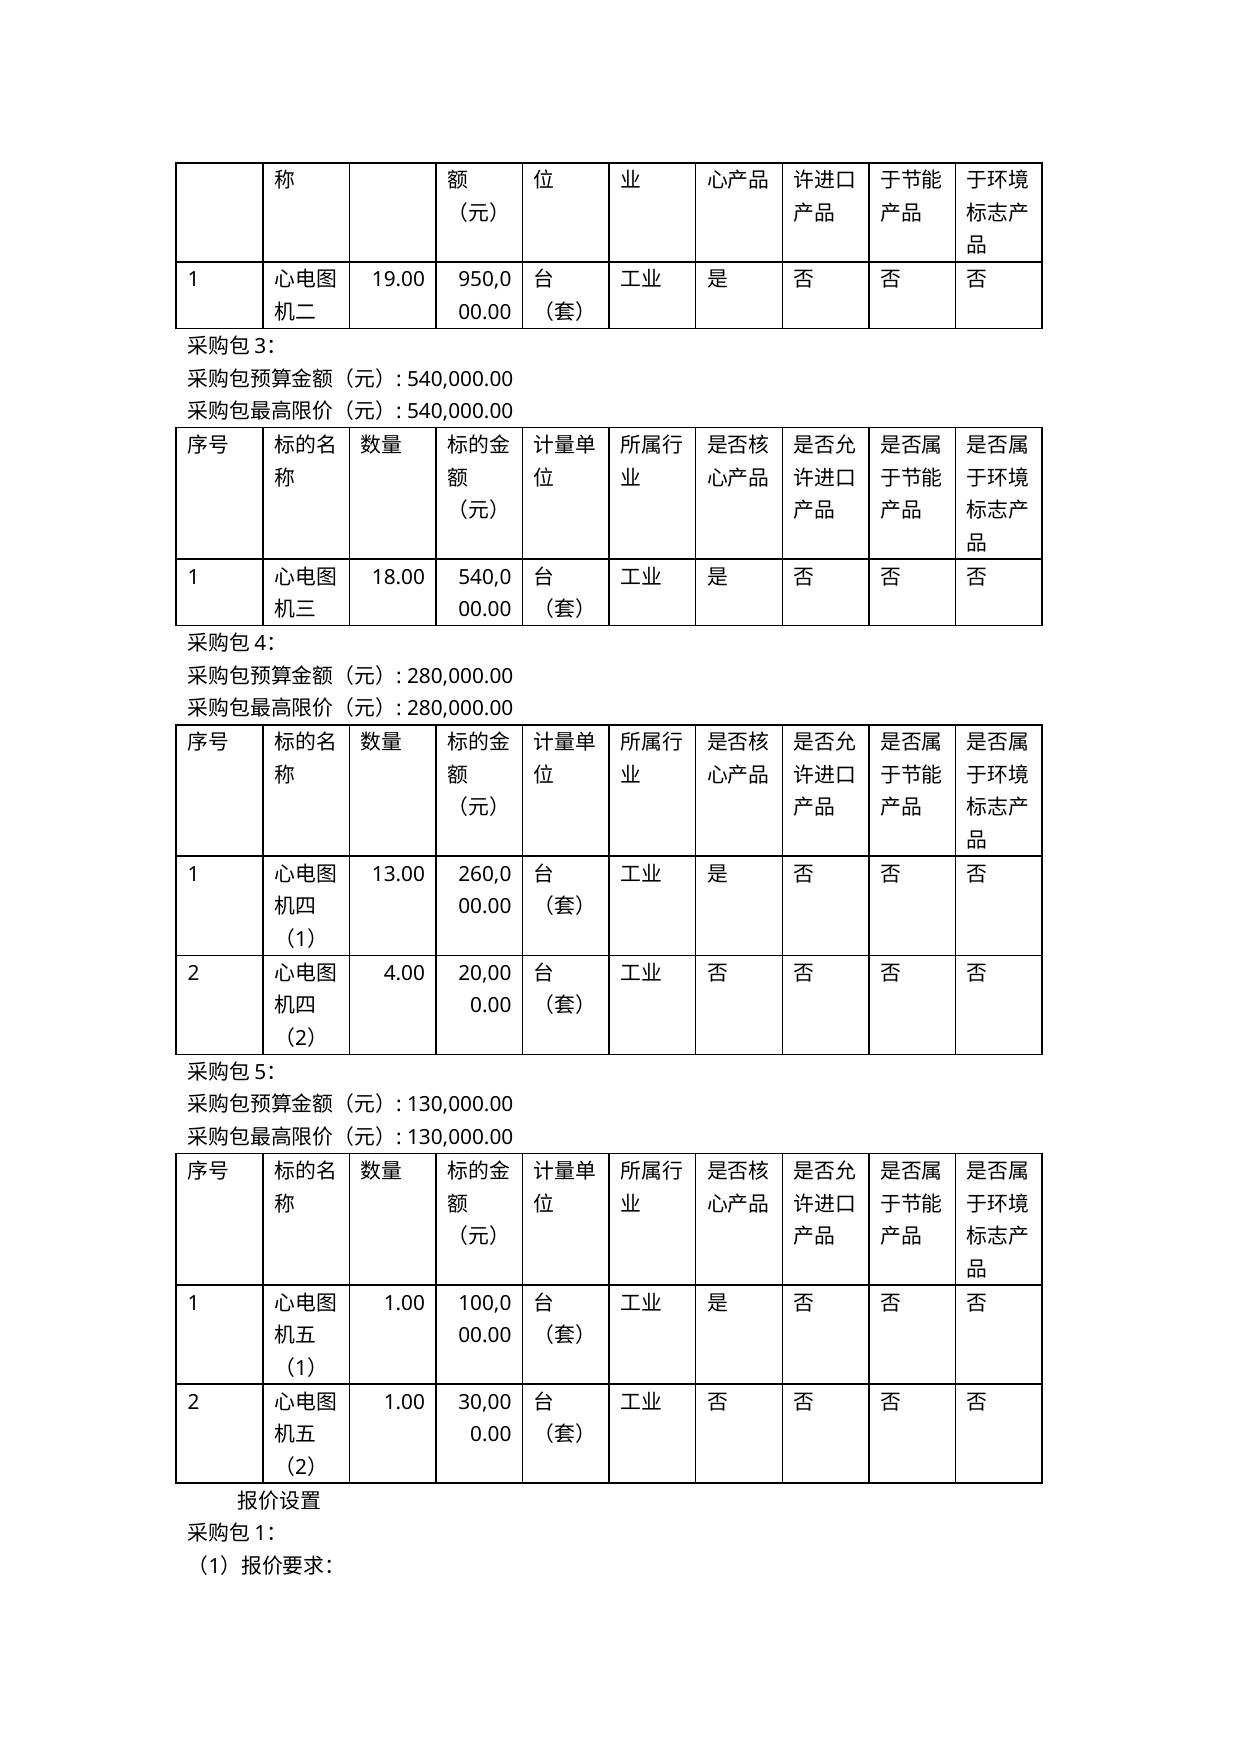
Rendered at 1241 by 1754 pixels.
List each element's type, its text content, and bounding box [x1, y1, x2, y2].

table_cell 否 [956, 857, 1041, 954]
table_header 是否属于环境标志产品 [956, 1154, 1041, 1284]
table_cell 1 [177, 857, 262, 954]
text 采购包4： [187, 626, 1053, 659]
table_cell 否 [783, 263, 868, 328]
text 采购包5： [187, 1055, 1053, 1088]
text 采购包最高限价（元）: 280,000.00 [187, 691, 1053, 724]
table_header 是否属于节能产品 [870, 1154, 955, 1284]
table_cell 否 [696, 956, 782, 1053]
table_cell 2 [177, 956, 262, 1053]
table_cell 是 [696, 560, 782, 625]
table_header 数量 [350, 726, 435, 855]
table_cell 否 [956, 263, 1041, 328]
table_cell 1.00 [350, 1385, 435, 1482]
table_cell 心电图机五（2） [264, 1385, 349, 1482]
table_cell 工业 [610, 263, 695, 328]
table_cell 台（套） [523, 1286, 608, 1383]
table_cell 260,000.00 [437, 857, 522, 954]
table_header 标的名称 [264, 1154, 349, 1284]
table_cell 否 [956, 1385, 1041, 1482]
table_header 标的名称 [264, 164, 349, 261]
table_cell 是 [696, 1286, 782, 1383]
table_header 数量 [350, 1154, 435, 1284]
text 采购包预算金额（元）: 130,000.00 [187, 1088, 1053, 1120]
table_cell 30,000.00 [437, 1385, 522, 1482]
table_header 计量单位 [523, 428, 608, 558]
table_cell 13.00 [350, 857, 435, 954]
table_header 是否属于环境标志产品 [956, 726, 1041, 855]
table_header 计量单位 [523, 1154, 608, 1284]
table_header 标的名称 [264, 726, 349, 855]
table_header 是否允许进口产品 [783, 1154, 868, 1284]
table_cell 否 [783, 1286, 868, 1383]
table_cell 工业 [610, 1286, 695, 1383]
table_header 是否核心产品 [696, 726, 782, 855]
table_cell 台（套） [523, 560, 608, 625]
text 报价设置 [187, 1484, 1053, 1516]
text （1）报价要求： [187, 1549, 1053, 1581]
table_cell 1 [177, 1286, 262, 1383]
table_cell 1 [177, 560, 262, 625]
table_header 标的金额 （元） [437, 1154, 522, 1284]
table_header 是否属于节能产品 [870, 164, 955, 261]
table_header 序号 [177, 1154, 262, 1284]
table_cell 2 [177, 1385, 262, 1482]
table_header 是否核心产品 [696, 164, 782, 261]
table_header 所属行业 [610, 428, 695, 558]
table_header 所属行业 [610, 164, 695, 261]
table_cell 19.00 [350, 263, 435, 328]
table_cell 否 [870, 1385, 955, 1482]
table_header 是否属于环境标志产品 [956, 164, 1041, 261]
table_cell 否 [956, 956, 1041, 1053]
table_header 标的金额 （元） [437, 164, 522, 261]
table_cell 台（套） [523, 1385, 608, 1482]
table_header 序号 [177, 726, 262, 855]
table_cell 台（套） [523, 263, 608, 328]
table_cell 工业 [610, 857, 695, 954]
table_cell 否 [783, 956, 868, 1053]
table_header 数量 [350, 164, 435, 261]
text 采购包1： [187, 1516, 1053, 1549]
table_cell 否 [870, 956, 955, 1053]
text 采购包预算金额（元）: 280,000.00 [187, 659, 1053, 691]
table_header 序号 [177, 164, 262, 261]
table_header 所属行业 [610, 726, 695, 855]
table_header 序号 [177, 428, 262, 558]
table_cell 否 [696, 1385, 782, 1482]
table_cell 台（套） [523, 857, 608, 954]
table_cell 否 [870, 857, 955, 954]
text 采购包预算金额（元）: 540,000.00 [187, 362, 1053, 394]
table_cell 18.00 [350, 560, 435, 625]
table_cell 否 [783, 560, 868, 625]
table_cell 台（套） [523, 956, 608, 1053]
table_cell 是 [696, 263, 782, 328]
table_cell 1 [177, 263, 262, 328]
table_cell 540,000.00 [437, 560, 522, 625]
table_cell 心电图机五（1） [264, 1286, 349, 1383]
table_cell 100,000.00 [437, 1286, 522, 1383]
table_cell 否 [870, 263, 955, 328]
table_header 是否属于节能产品 [870, 726, 955, 855]
text 采购包3： [187, 329, 1053, 362]
table_cell 工业 [610, 1385, 695, 1482]
table_cell 否 [870, 1286, 955, 1383]
table_header 标的金额 （元） [437, 726, 522, 855]
table_header 是否核心产品 [696, 1154, 782, 1284]
table_header 是否允许进口产品 [783, 726, 868, 855]
table_cell 4.00 [350, 956, 435, 1053]
table_header 所属行业 [610, 1154, 695, 1284]
table_header 是否核心产品 [696, 428, 782, 558]
table_cell 1.00 [350, 1286, 435, 1383]
table_cell 工业 [610, 560, 695, 625]
text 采购包最高限价（元）: 130,000.00 [187, 1120, 1053, 1153]
table_cell 否 [956, 560, 1041, 625]
table_header 是否允许进口产品 [783, 428, 868, 558]
table_cell 心电图机三 [264, 560, 349, 625]
table_cell 工业 [610, 956, 695, 1053]
table_header 数量 [350, 428, 435, 558]
table_cell 心电图机四（1） [264, 857, 349, 954]
table_cell 否 [870, 560, 955, 625]
text 采购包最高限价（元）: 540,000.00 [187, 394, 1053, 427]
table_cell 心电图机四（2） [264, 956, 349, 1053]
table_header 计量单位 [523, 164, 608, 261]
table_header 标的金额 （元） [437, 428, 522, 558]
table_header 是否属于环境标志产品 [956, 428, 1041, 558]
table_cell 是 [696, 857, 782, 954]
table_cell 950,000.00 [437, 263, 522, 328]
table_header 计量单位 [523, 726, 608, 855]
table_header 是否允许进口产品 [783, 164, 868, 261]
table_header 标的名称 [264, 428, 349, 558]
table_cell 否 [956, 1286, 1041, 1383]
table_cell 否 [783, 857, 868, 954]
table_cell 否 [783, 1385, 868, 1482]
table_cell 20,000.00 [437, 956, 522, 1053]
table_header 是否属于节能产品 [870, 428, 955, 558]
table_cell 心电图机二 [264, 263, 349, 328]
